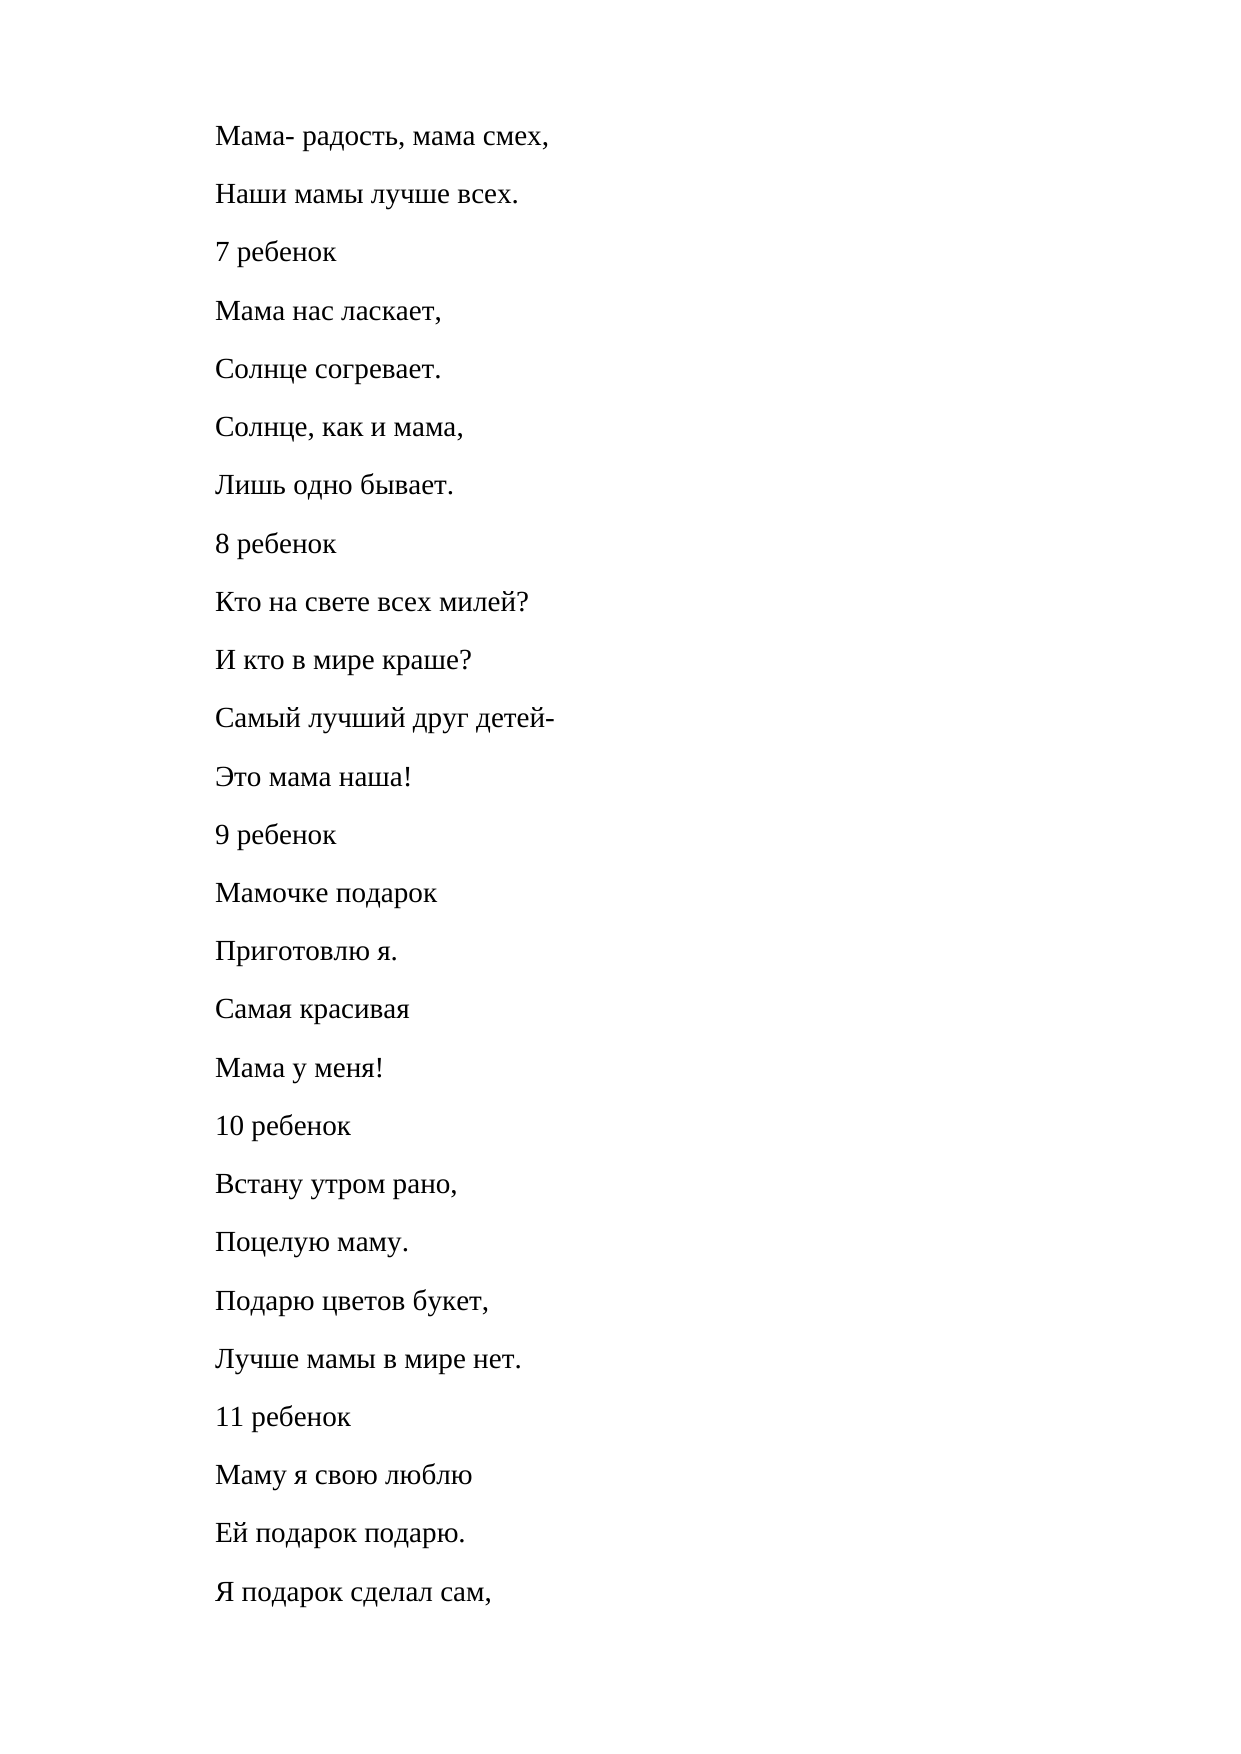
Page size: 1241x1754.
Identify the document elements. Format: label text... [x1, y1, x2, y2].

text Лучше мамы в мире нет. [177, 1341, 1152, 1374]
text Приготовлю я. [177, 933, 1152, 967]
text Поцелую маму. [177, 1224, 1152, 1258]
text Солнце согревает. [177, 351, 1152, 384]
text Я подарок сделал сам, [177, 1574, 1152, 1607]
text Ей подарок подарю. [177, 1516, 1152, 1549]
text Это мама наша! [177, 759, 1152, 792]
text Мама- радость, мама смех, [177, 118, 1152, 152]
text Мамочке подарок [177, 875, 1152, 909]
text 11 ребенок [177, 1399, 1152, 1433]
text Самый лучший друг детей- [177, 700, 1152, 734]
text Маму я свою люблю [177, 1457, 1152, 1491]
text 9 ребенок [177, 817, 1152, 850]
text И кто в мире краше? [177, 642, 1152, 676]
text Кто на свете всех милей? [177, 584, 1152, 617]
text Мама у меня! [177, 1050, 1152, 1083]
text 8 ребенок [177, 526, 1152, 559]
text 10 ребенок [177, 1108, 1152, 1142]
text 7 ребенок [177, 234, 1152, 268]
text Солнце, как и мама, [177, 409, 1152, 443]
text Встану утром рано, [177, 1166, 1152, 1200]
text Подарю цветов букет, [177, 1283, 1152, 1316]
text Мама нас ласкает, [177, 293, 1152, 326]
text Наши мамы лучше всех. [177, 176, 1152, 210]
text Самая красивая [177, 992, 1152, 1025]
text Лишь одно бывает. [177, 467, 1152, 501]
